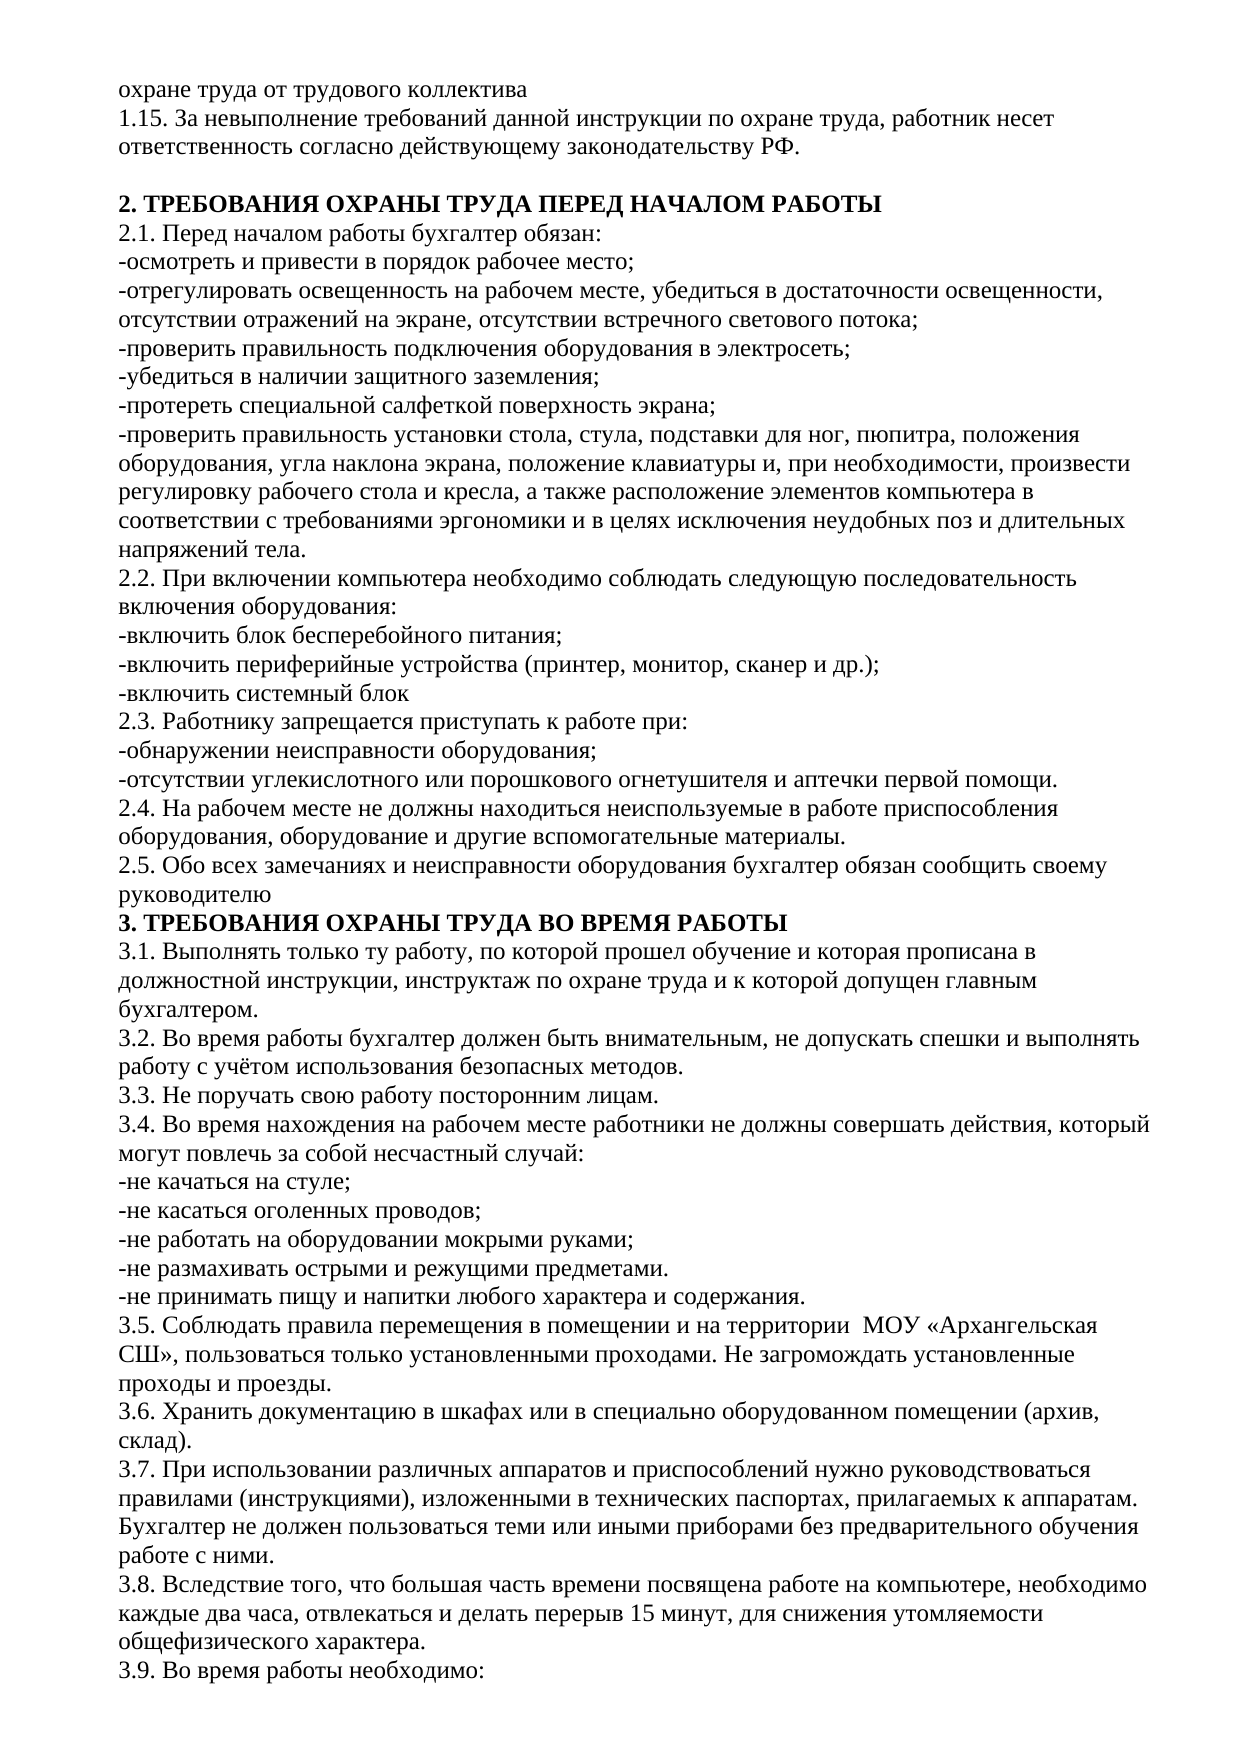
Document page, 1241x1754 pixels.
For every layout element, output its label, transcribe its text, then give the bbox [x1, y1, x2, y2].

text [118, 936, 1152, 1684]
text 2.1. Перед началом работы бухгалтер обязан: -осмотреть и привести в порядок рабочее место; -отрегулировать освещенность на рабочем месте, убедиться в достаточности освещенности, отсутствии отражений на экране, отсутствии встречного светового потока; -проверить правильность подключения оборудования в электросеть; -убедиться в наличии защитного заземления; -протереть специальной салфеткой поверхность экрана; -проверить правильность установки стола, стула, подставки для ног, пюпитра, положения оборудования, угла наклона экрана, положение клавиатуры и, при необходимости, произвести регулировку рабочего стола и кресла, а также расположение элементов компьютера в соответствии с требованиями эргономики и в целях исключения неудобных поз и длительных напряжений тела. 2.2. При включении компьютера необходимо соблюдать следующую последовательность включения оборудования: -включить блок бесперебойного питания; -включить периферийные устройства (принтер, монитор, сканер и др.); -включить системный блок 2.3. Работнику запрещается приступать к работе при: -обнаружении неисправности оборудования; -отсутствии углекислотного или порошкового огнетушителя и аптечки первой помощи. 2.4. На рабочем месте не должны находиться неиспользуемые в работе приспособления оборудования, оборудование и другие вспомогательные материалы. 2.5. Обо всех замечаниях и неисправности оборудования бухгалтер обязан сообщить своему руководителю [118, 218, 1152, 908]
text 3. ТРЕБОВАНИЯ ОХРАНЫ ТРУДА ВО ВРЕМЯ РАБОТЫ [118, 908, 1152, 936]
text 2. ТРЕБОВАНИЯ ОХРАНЫ ТРУДА ПЕРЕД НАЧАЛОМ РАБОТЫ [118, 189, 1152, 218]
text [118, 74, 1152, 160]
